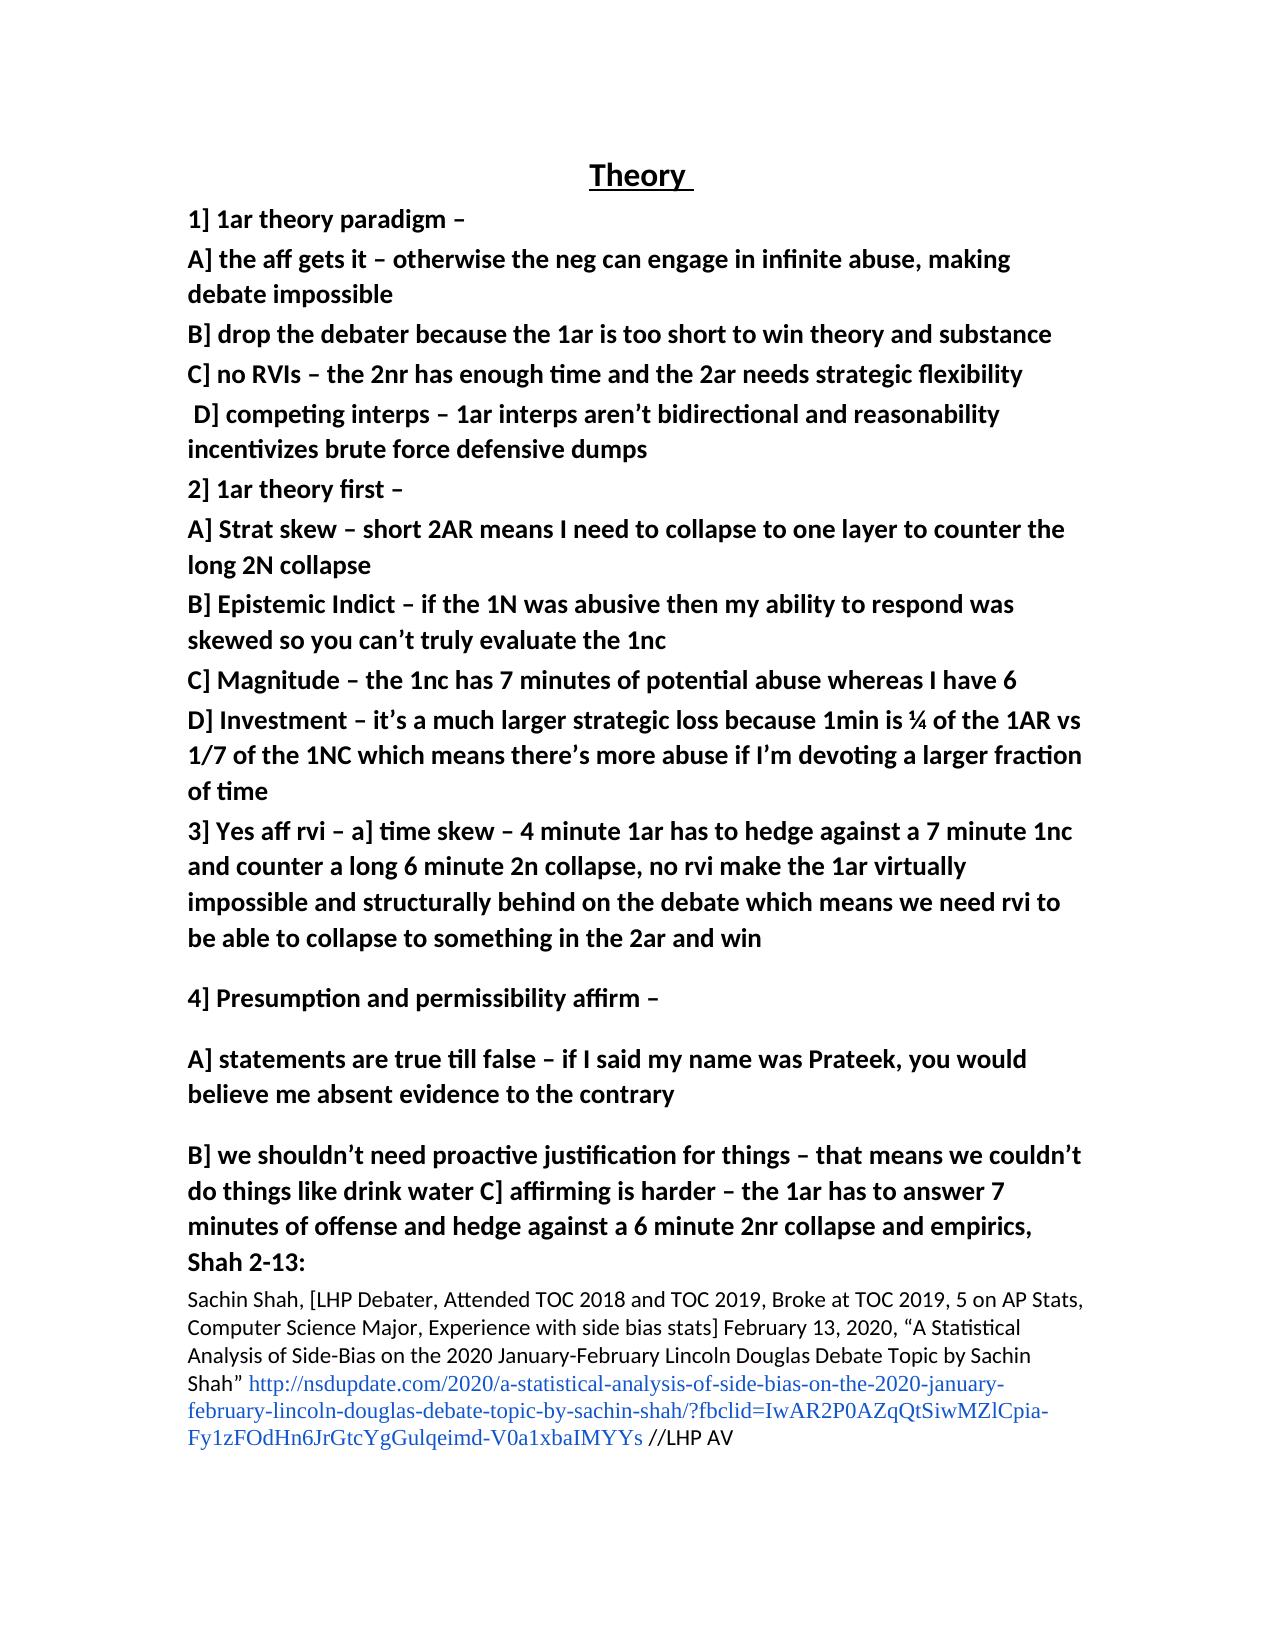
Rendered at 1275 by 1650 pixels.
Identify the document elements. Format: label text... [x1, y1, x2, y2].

subtitle B] drop the debater because the 1ar is too short to win theory and substance [187, 317, 1087, 351]
subtitle 1] 1ar theory paradigm – [187, 202, 1087, 235]
subtitle B] we shouldn’t need proactive justification for things – that means we couldn’t do things like drink water C] affirming is harder – the 1ar has to answer 7 minutes of offense and hedge against a 6 minute 2nr collapse and empirics, Shah 2-13: [187, 1138, 1087, 1278]
subtitle A] Strat skew – short 2AR means I need to collapse to one layer to counter the long 2N collapse [187, 512, 1087, 581]
subtitle C] Magnitude – the 1nc has 7 minutes of potential abuse whereas I have 6 [187, 663, 1087, 696]
subtitle B] Epistemic Indict – if the 1N was abusive then my ability to respond was skewed so you can’t truly evaluate the 1nc [187, 588, 1087, 656]
subtitle A] the aff gets it – otherwise the neg can engage in infinite abuse, making debate impossible [187, 242, 1087, 311]
subtitle A] statements are true till false – if I said my name was Prateek, you would believe me absent evidence to the contrary [187, 1042, 1087, 1111]
text Sachin Shah, [LHP Debater, Attended TOC 2018 and TOC 2019, Broke at TOC 2019, 5 on AP Stats, Computer Science Major, Experience with side bias stats] February 13, 2020, “A Statistical Analysis of Side-Bias on the 2020 January-February Lincoln Douglas Debate Topic by Sachin Shah” http://nsdupdate.com/2020/a-statistical-analysis-of-side-bias-on-the-2020-january-february-lincoln-douglas-debate-topic-by-sachin-shah/?fbclid=IwAR2P0AZqQtSiwMZlCpia-Fy1zFOdHn6JrGtcYgGulqeimd-V0a1xbaIMYYs //LHP AV [187, 1285, 1087, 1451]
subtitle D] competing interps – 1ar interps aren’t bidirectional and reasonability incentivizes brute force defensive dumps [187, 397, 1087, 466]
subtitle D] Investment – it’s a much larger strategic loss because 1min is ¼ of the 1AR vs 1/7 of the 1NC which means there’s more abuse if I’m devoting a larger fraction of time [187, 703, 1087, 807]
subtitle Theory [187, 154, 1087, 195]
subtitle 2] 1ar theory first – [187, 472, 1087, 506]
subtitle C] no RVIs – the 2nr has enough time and the 2ar needs strategic flexibility [187, 357, 1087, 390]
subtitle 4] Presumption and permissibility affirm – [187, 981, 1087, 1014]
subtitle 3] Yes aff rvi – a] time skew – 4 minute 1ar has to hedge against a 7 minute 1nc and counter a long 6 minute 2n collapse, no rvi make the 1ar virtually impossible and structurally behind on the debate which means we need rvi to be able to collapse to something in the 2ar and win [187, 814, 1087, 954]
